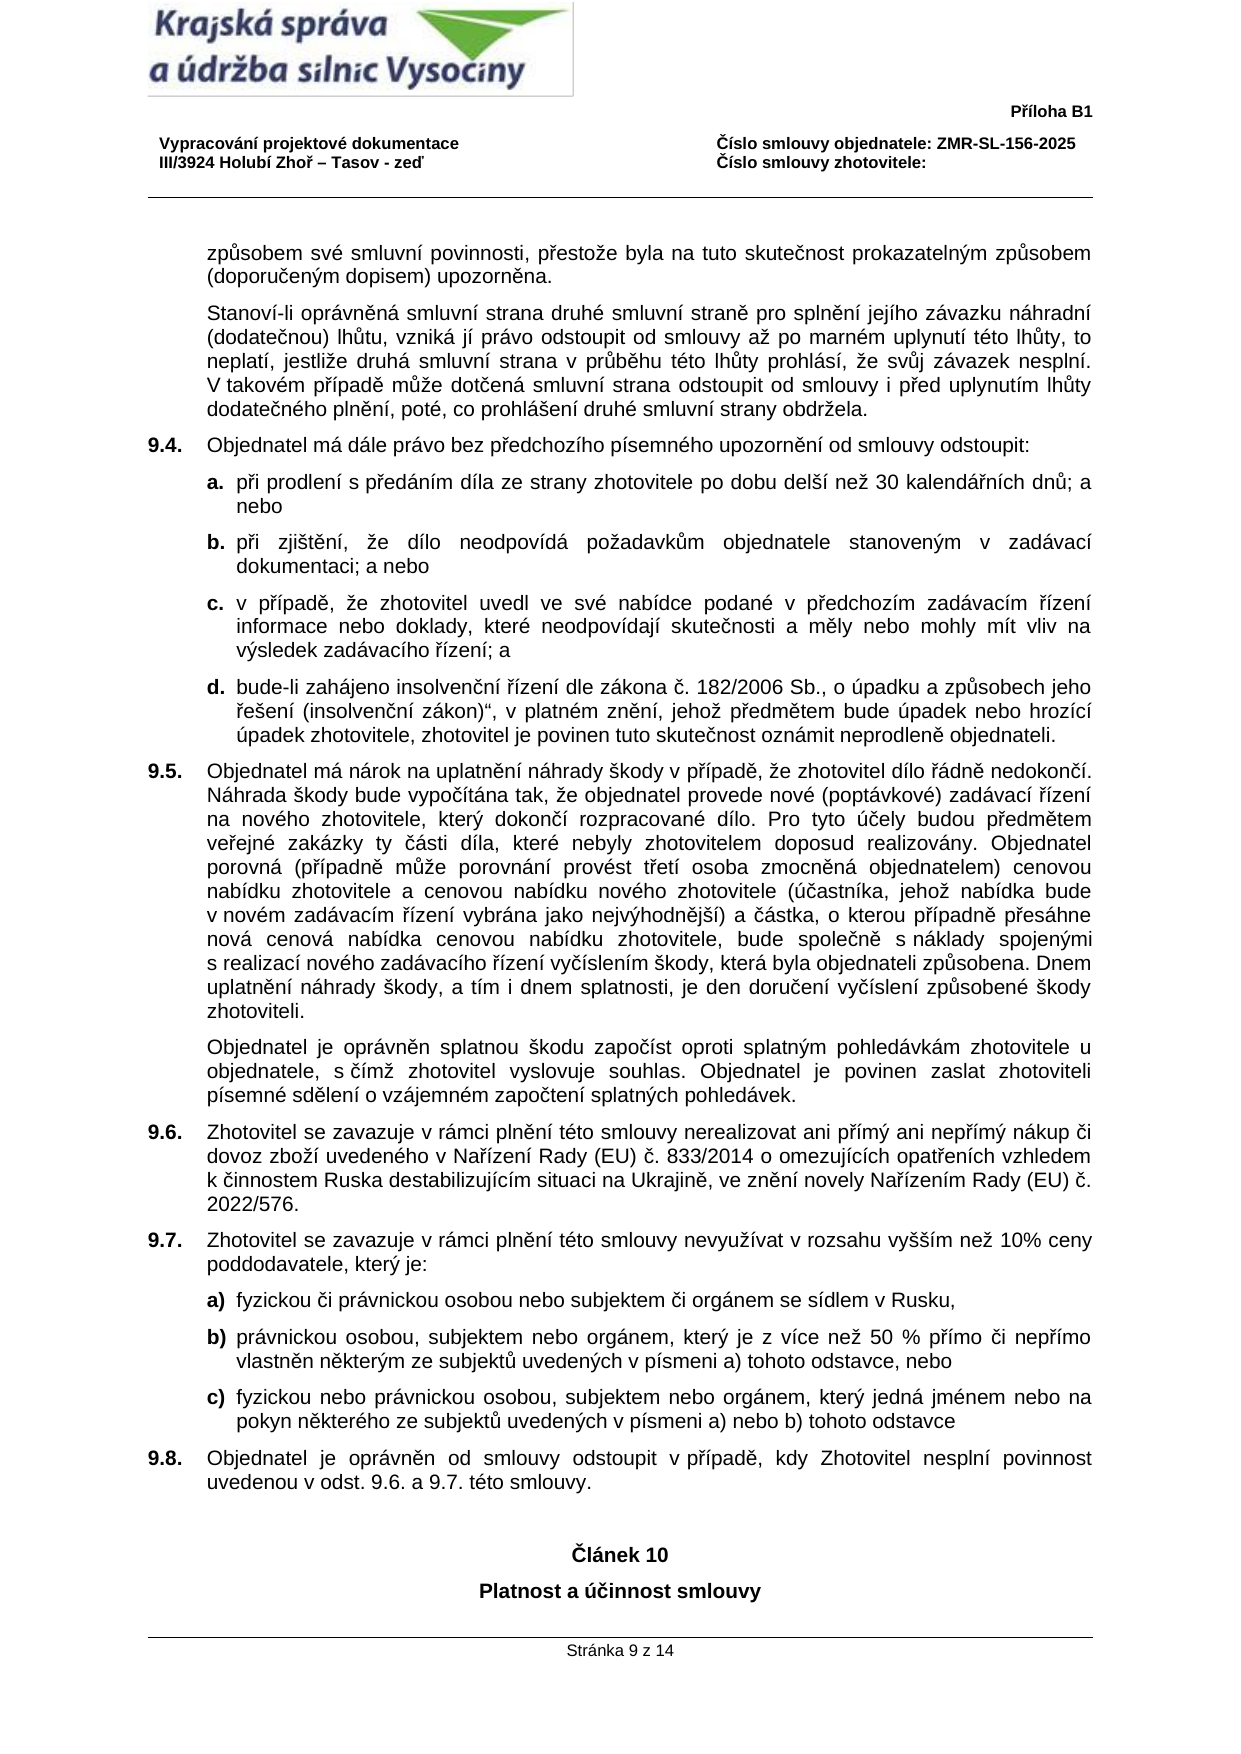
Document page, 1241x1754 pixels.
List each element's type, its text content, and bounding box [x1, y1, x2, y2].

list fyzickou nebo právnickou osobou, subjektem nebo orgánem, který jedná jménem nebo na pokyn některého ze subjektů uvedených v písmeni a) nebo b) tohoto odstavce [207, 1385, 1093, 1433]
list Objednatel má dále právo bez předchozího písemného upozornění od smlouvy odstoupit: [148, 433, 1093, 457]
list fyzickou či právnickou osobou nebo subjektem či orgánem se sídlem v Rusku, [207, 1288, 1093, 1312]
subtitle Platnost a účinnost smlouvy [148, 1579, 1093, 1603]
list bude-li zahájeno insolvenční řízení dle zákona č. 182/2006 Sb., o úpadku a způsobech jeho řešení (insolvenční zákon)“, v platném znění, jehož předmětem bude úpadek nebo hrozící úpadek zhotovitele, zhotovitel je povinen tuto skutečnost oznámit neprodleně objednateli. [207, 675, 1093, 747]
picture [147, 2, 574, 98]
list při prodlení s předáním díla ze strany zhotovitele po dobu delší než 30 kalendářních dnů; a nebo [207, 469, 1093, 517]
list v případě, že zhotovitel uvedl ve své nabídce podané v předchozím zadávacím řízení informace nebo doklady, které neodpovídají skutečnosti a měly nebo mohly mít vliv na výsledek zadávacího řízení; a [207, 590, 1093, 662]
list Objednatel má nárok na uplatnění náhrady škody v případě, že zhotovitel dílo řádně nedokončí. Náhrada škody bude vypočítána tak, že objednatel provede nové (poptávkové) zadávací řízení na nového zhotovitele, který dokončí rozpracované dílo. Pro tyto účely budou předmětem veřejné zakázky ty části díla, které nebyly zhotovitelem doposud realizovány. Objednatel porovná (případně může porovnání provést třetí osoba zmocněná objednatelem) cenovou nabídku zhotovitele a cenovou nabídku nového zhotovitele (účastníka, jehož nabídka bude v novém zadávacím řízení vybrána jako nejvýhodnější) a částka, o kterou případně přesáhne nová cenová nabídka cenovou nabídku zhotovitele, bude společně s náklady spojenými s realizací nového zadávacího řízení vyčíslením škody, která byla objednateli způsobena. Dnem uplatnění náhrady škody, a tím i dnem splatnosti, je den doručení vyčíslení způsobené škody zhotoviteli. [148, 759, 1093, 1023]
list Zhotovitel se zavazuje v rámci plnění této smlouvy nerealizovat ani přímý ani nepřímý nákup či dovoz zboží uvedeného v Nařízení Rady (EU) č. 833/2014 o omezujících opatřeních vzhledem k činnostem Ruska destabilizujícím situaci na Ukrajině, ve znění novely Nařízením Rady (EU) č. 2022/576. [148, 1119, 1093, 1215]
list právnickou osobou, subjektem nebo orgánem, který je z více než 50 % přímo či nepřímo vlastněn některým ze subjektů uvedených v písmeni a) tohoto odstavce, nebo [207, 1325, 1093, 1373]
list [148, 240, 1093, 288]
list Zhotovitel se zavazuje v rámci plnění této smlouvy nevyužívat v rozsahu vyšším než 10% ceny poddodavatele, který je: [148, 1228, 1093, 1276]
text Objednatel je oprávněn splatnou škodu započíst oproti splatným pohledávkám zhotovitele u objednatele, s čímž zhotovitel vyslovuje souhlas. Objednatel je povinen zaslat zhotoviteli písemné sdělení o vzájemném započtení splatných pohledávek. [207, 1035, 1093, 1107]
text Stanoví-li oprávněná smluvní strana druhé smluvní straně pro splnění jejího závazku náhradní (dodatečnou) lhůtu, vzniká jí právo odstoupit od smlouvy až po marném uplynutí této lhůty, to neplatí, jestliže druhá smluvní strana v průběhu této lhůty prohlásí, že svůj závazek nesplní. V takovém případě může dotčená smluvní strana odstoupit od smlouvy i před uplynutím lhůty dodatečného plnění, poté, co prohlášení druhé smluvní strany obdržela. [207, 301, 1093, 421]
text Článek 10 [148, 1542, 1093, 1566]
list při zjištění, že dílo neodpovídá požadavkům objednatele stanoveným v zadávací dokumentaci; a nebo [207, 530, 1093, 578]
list Objednatel je oprávněn od smlouvy odstoupit v případě, kdy Zhotovitel nesplní povinnost uvedenou v odst. 9.6. a 9.7. této smlouvy. [148, 1446, 1093, 1493]
